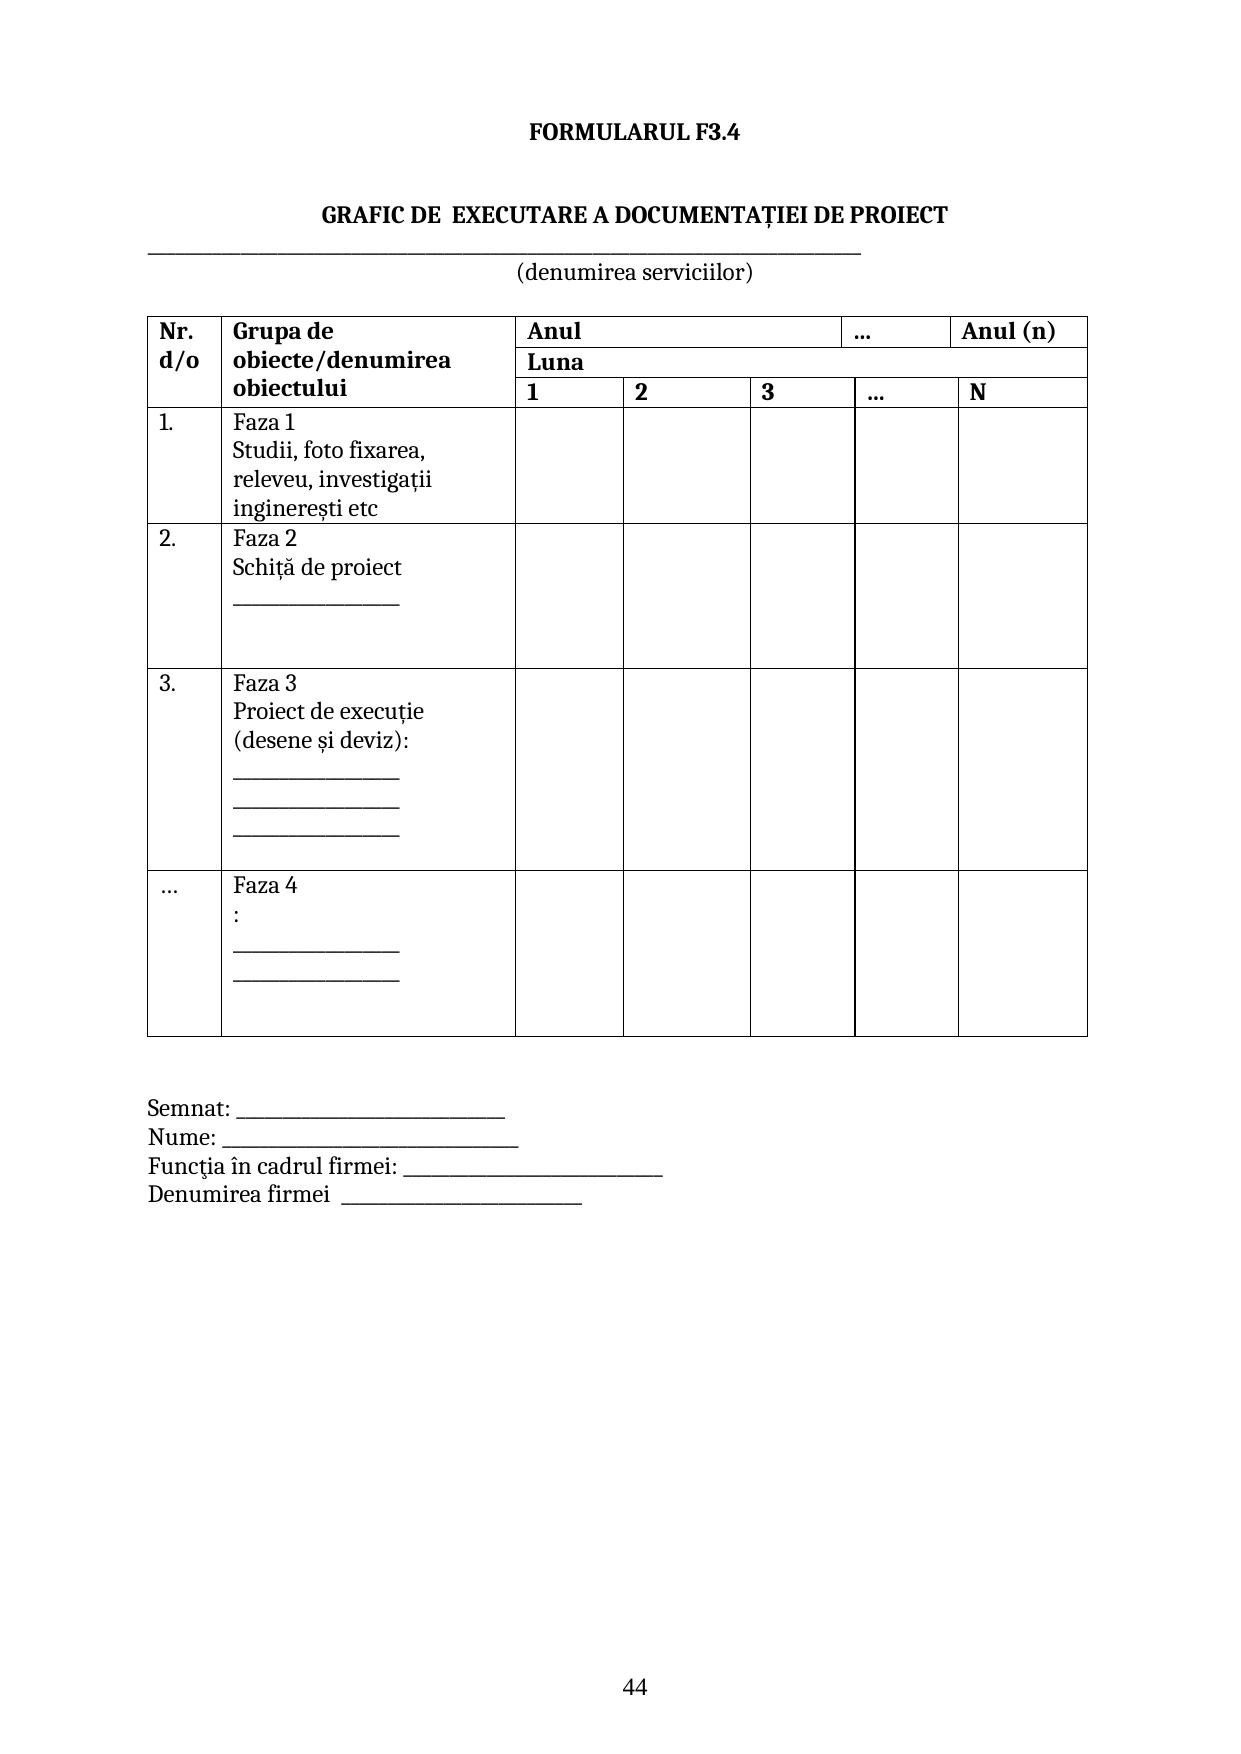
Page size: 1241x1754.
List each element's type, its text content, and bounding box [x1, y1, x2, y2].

table_cell [856, 408, 958, 523]
table_cell … [856, 378, 958, 407]
text GRAFIC DE EXECUTARE A DOCUMENTAȚIEI DE PROIECT [148, 201, 1122, 229]
table_cell [751, 871, 854, 1036]
table_cell [751, 669, 854, 870]
table_cell [624, 871, 750, 1036]
table_cell N [959, 378, 1087, 407]
table_cell [624, 408, 750, 523]
table_cell [516, 871, 623, 1036]
table_cell 2. [148, 524, 221, 667]
table_cell Faza 2 Schiță de proiect __________________ [222, 524, 515, 667]
table_header Anul [516, 317, 841, 347]
table_cell Faza 3 Proiect de execuție (desene și deviz): __________________ __________________ __________________ [222, 669, 515, 870]
table_cell Faza 4 : __________________ __________________ [222, 871, 515, 1036]
table_cell [516, 408, 623, 523]
text (denumirea serviciilor) [148, 258, 1122, 287]
table_header Grupa de obiecte/denumirea obiectului [222, 317, 515, 407]
table_cell [856, 669, 958, 870]
table_cell … [148, 871, 221, 1036]
table_cell 1 [516, 378, 623, 407]
table_cell [959, 669, 1087, 870]
table_cell [516, 669, 623, 870]
text _____________________________________________________________________________ [148, 229, 1122, 258]
table_header … [842, 317, 950, 347]
text Funcţia în cadrul firmei: ____________________________ [148, 1152, 1122, 1180]
table_cell [751, 408, 854, 523]
table_cell 3. [148, 669, 221, 870]
table_cell [959, 408, 1087, 523]
table_header Anul (n) [951, 317, 1087, 347]
text Nume: ________________________________ [148, 1123, 1122, 1152]
table_cell [959, 871, 1087, 1036]
text Semnat: _____________________________ [148, 1094, 1122, 1123]
table_cell Luna [516, 348, 1087, 377]
table_cell [856, 524, 958, 667]
table_cell [751, 524, 854, 667]
text FORMULARUL F3.4 [148, 118, 1122, 147]
text Denumirea firmei __________________________ [148, 1180, 1122, 1209]
table_cell [856, 871, 958, 1036]
table_cell 2 [624, 378, 750, 407]
table_cell 1. [148, 408, 221, 523]
table_cell Faza 1 Studii, foto fixarea, releveu, investigații inginerești etc [222, 408, 515, 523]
table_cell [624, 524, 750, 667]
table_cell 3 [751, 378, 854, 407]
table_header Nr. d/o [148, 317, 221, 407]
table_cell [624, 669, 750, 870]
table_cell [959, 524, 1087, 667]
table_cell [516, 524, 623, 667]
